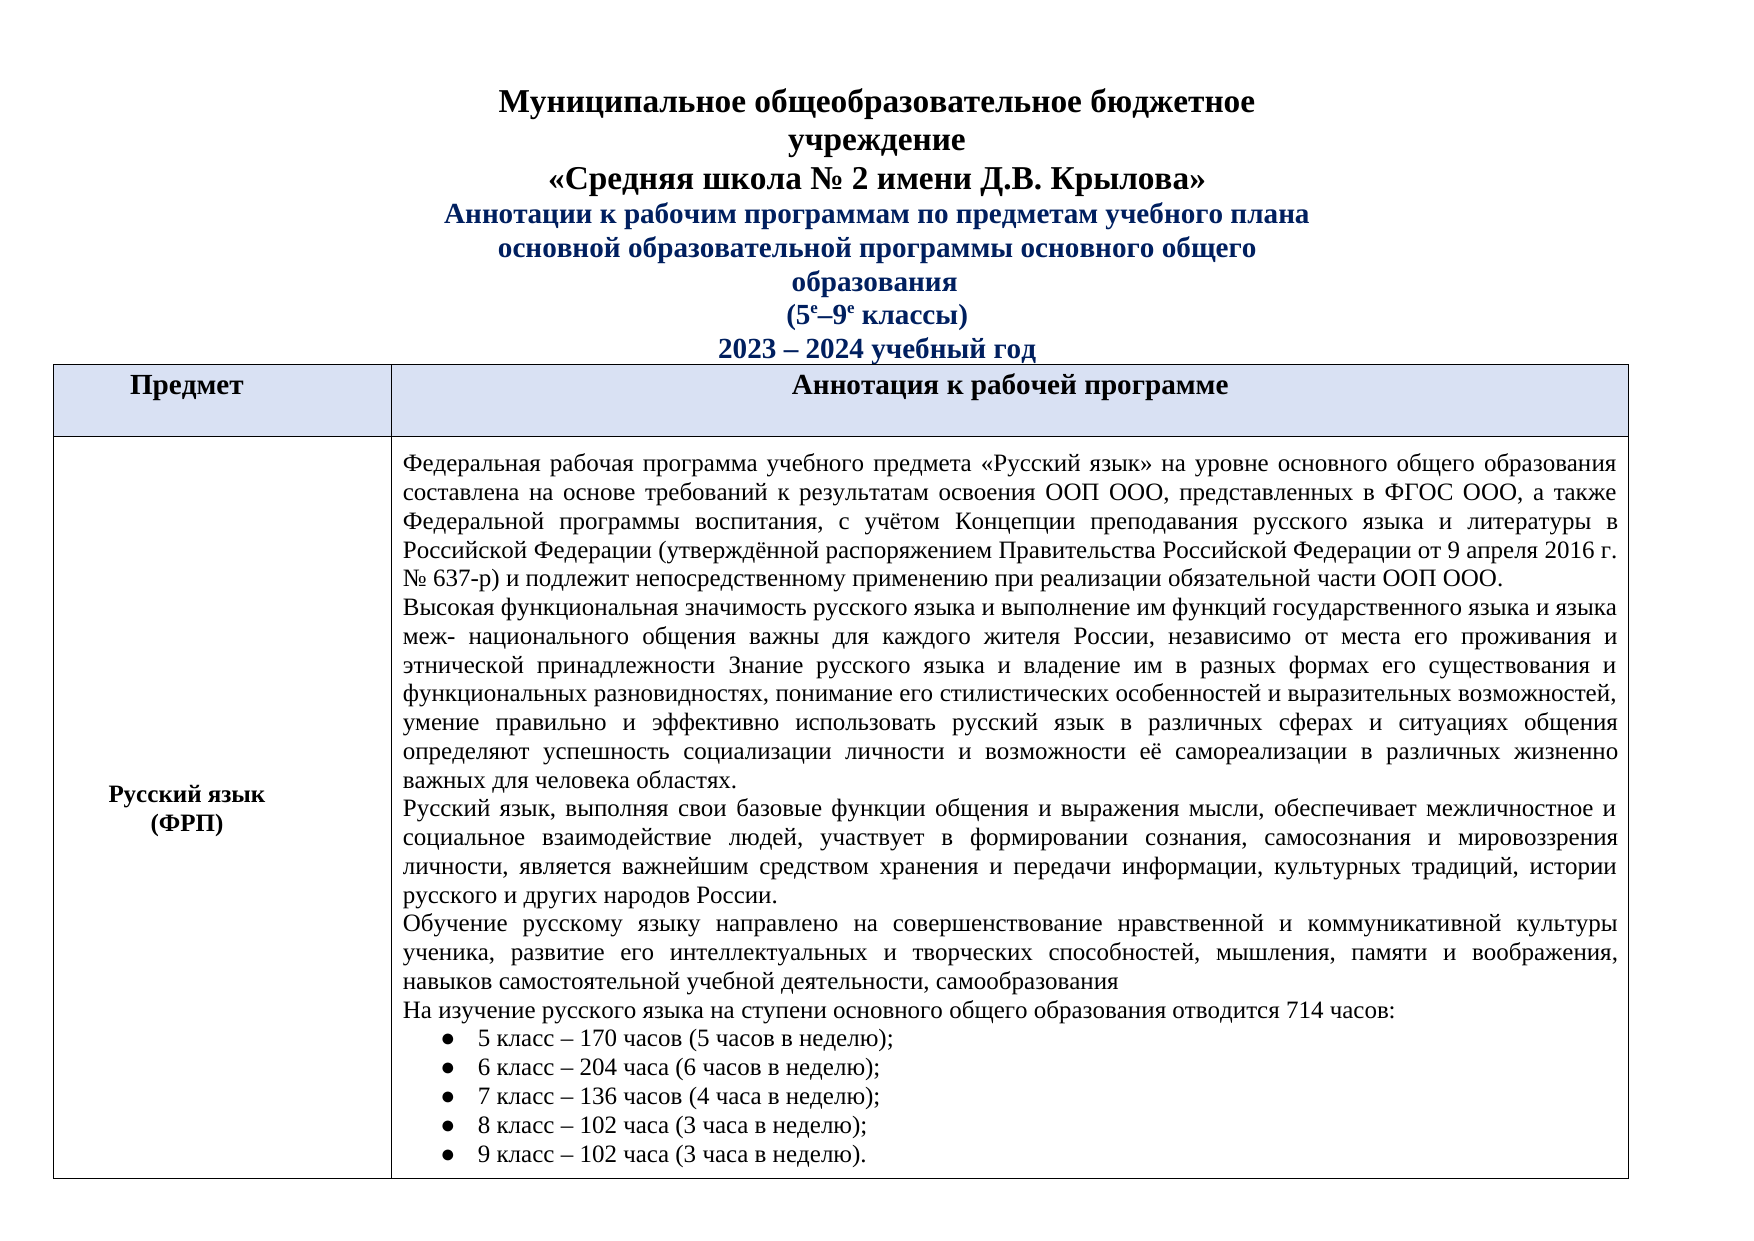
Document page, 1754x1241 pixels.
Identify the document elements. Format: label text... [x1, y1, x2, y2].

text Аннотации к рабочим программам по предметам учебного плана основной образовательной программы основного общего образования [411, 197, 1342, 297]
table_cell Русский язык (ФРП) [54, 437, 391, 1178]
table_header Предмет [54, 365, 391, 436]
table_header Аннотация к рабочей программе [392, 365, 1628, 436]
text 2023 – 2024 учебный год [275, 331, 1478, 364]
table_cell Федеральная рабочая программа учебного предмета «Русский язык» на уровне основного общего образования составлена на основе требований к результатам освоения ООП ООО, представленных в ФГОС ООО, а также Федеральной программы воспитания, с учётом Концепции преподавания русского языка и литературы в Российской Федерации (утверждённой распоряжением Правительства Российской Федерации от 9 апреля 2016 г. № 637-р) и подлежит непосредственному применению при реализации обязательной части ООП ООО. Высокая функциональная значимость русского языка и выполнение им функций государственного языка и языка меж- национального общения важны для каждого жителя России, независимо от места его проживания и этнической принадлежности Знание русского языка и владение им в разных формах его существования и функциональных разновидностях, понимание его стилистических особенностей и выразительных возможностей, умение правильно и эффективно использовать русский язык в различных сферах и ситуациях общения определяют успешность социализации личности и возможности её самореализации в различных жизненно важных для человека областях. Русский язык, выполняя свои базовые функции общения и выражения мысли, обеспечивает межличностное и социальное взаимодействие людей, участвует в формировании сознания, самосознания и мировоззрения личности, является важнейшим средством хранения и передачи информации, культурных традиций, истории русского и других народов России. Обучение русскому языку направлено на совершенствование нравственной и коммуникативной культуры ученика, развитие его интеллектуальных и творческих способностей, мышления, памяти и воображения, навыков самостоятельной учебной деятельности, самообразования На изучение русского языка на ступени основного общего образования отводится 714 часов: 5 класс – 170 часов (5 часов в неделю); 6 класс – 204 часа (6 часов в неделю); 7 класс – 136 часов (4 часа в неделю); 8 класс – 102 часа (3 часа в неделю); 9 класс – 102 часа (3 часа в неделю). [392, 437, 1628, 1178]
text Муниципальное общеобразовательное бюджетное учреждение [411, 81, 1342, 158]
text (5е–9е классы) [411, 297, 1342, 331]
text «Средняя школа № 2 имени Д.В. Крылова» [411, 158, 1342, 196]
